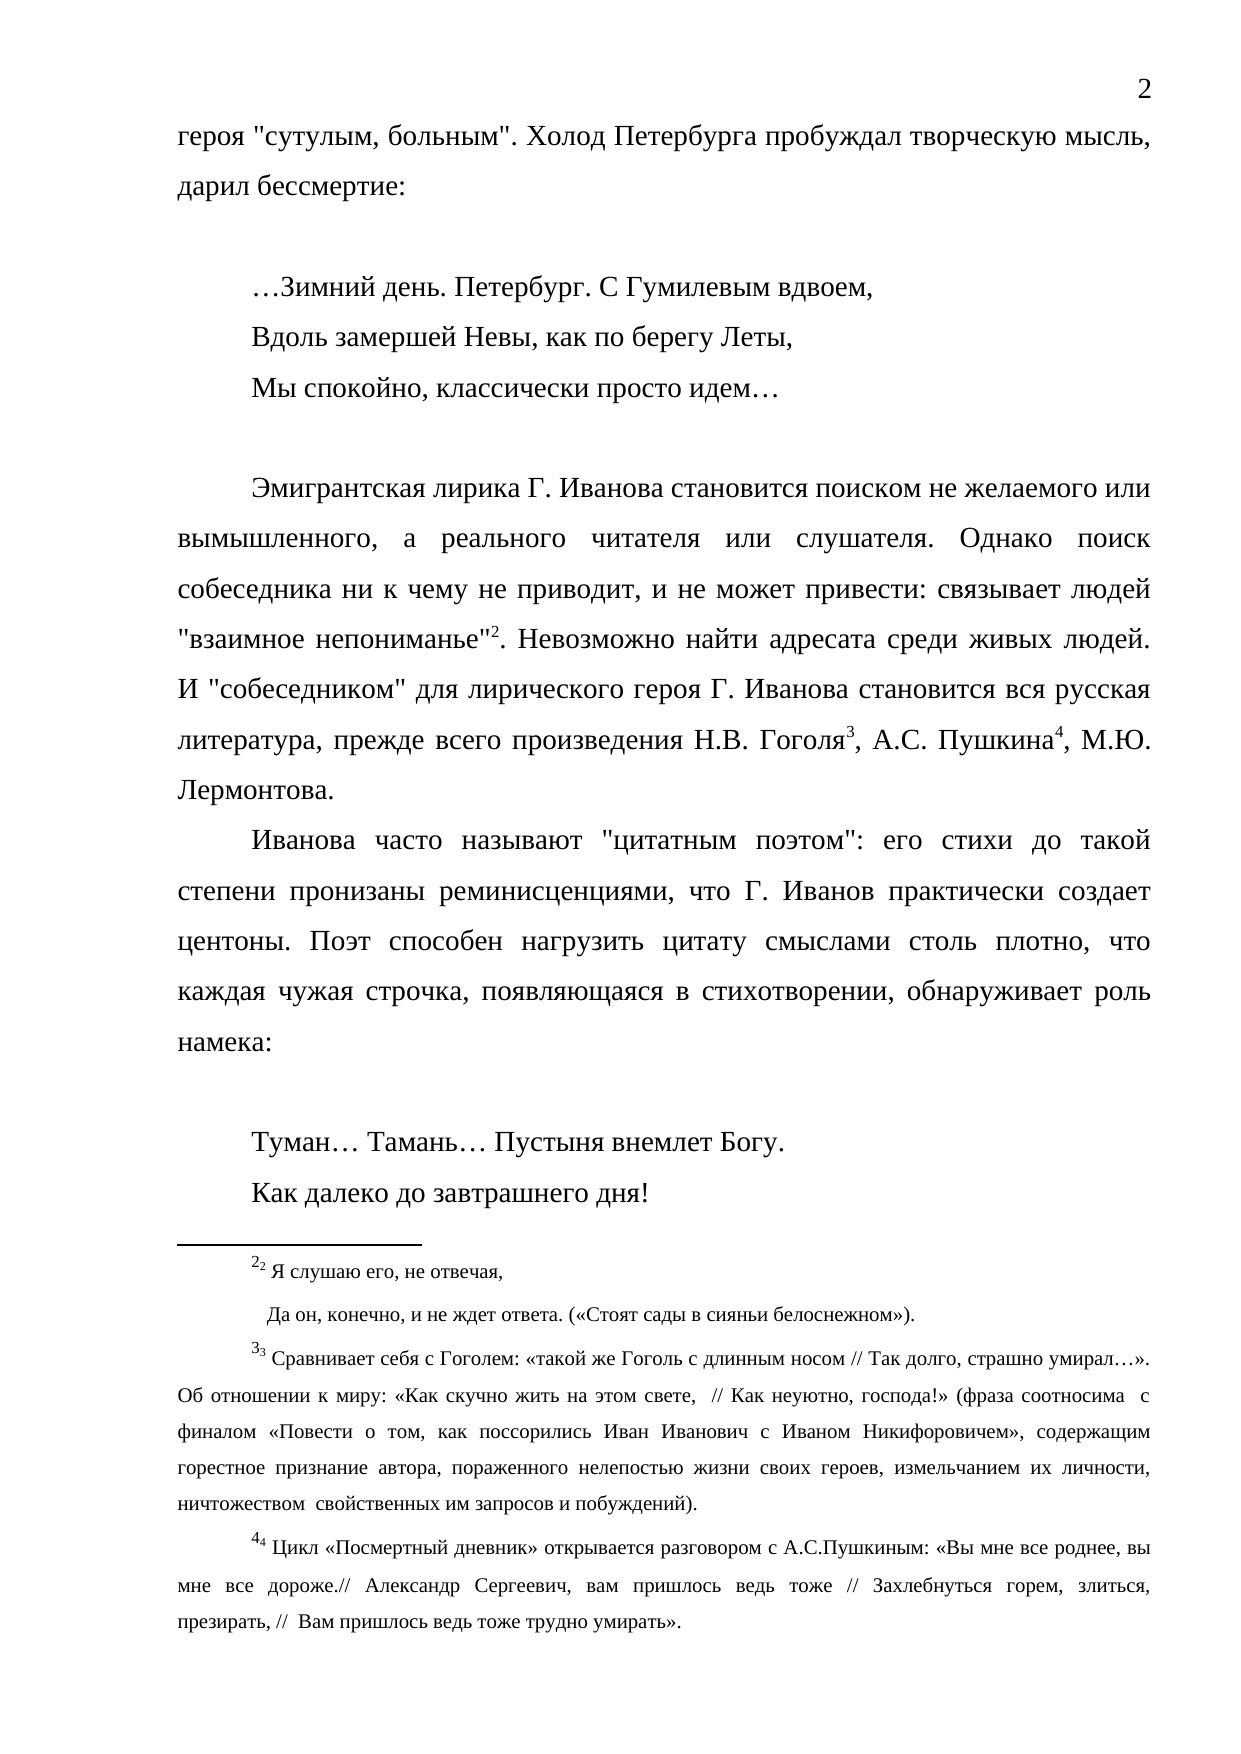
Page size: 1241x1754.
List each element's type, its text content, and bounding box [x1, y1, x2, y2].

text Как далеко до завтрашнего дня! [177, 1175, 1152, 1208]
text Эмигрантская лирика Г. Иванова становится поиском не желаемого или вымышленного, а реального читателя или слушателя. Однако поиск собеседника ни к чему не приводит, и не может привести: связывает людей "взаимное непониманье"2. Невозможно найти адресата среди живых людей. И "собеседником" для лирического героя Г. Иванова становится вся русская литература, прежде всего произведения Н.В. Гоголя3, А.С. Пушкина4, М.Ю. Лермонтова. [177, 470, 1152, 806]
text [177, 118, 1152, 202]
text Вдоль замершей Невы, как по берегу Леты, [177, 319, 1152, 353]
text Мы спокойно, классически просто идем… [177, 370, 1152, 403]
text Туман… Тамань… Пустыня внемлет Богу. [177, 1124, 1152, 1158]
text Иванова часто называют "цитатным поэтом": его стихи до такой степени пронизаны реминисценциями, что Г. Иванов практически создает центоны. Поэт способен нагрузить цитату смыслами столь плотно, что каждая чужая строчка, появляющаяся в стихотворении, обнаруживает роль намека: [177, 822, 1152, 1057]
text …Зимний день. Петербург. С Гумилевым вдвоем, [177, 269, 1152, 303]
